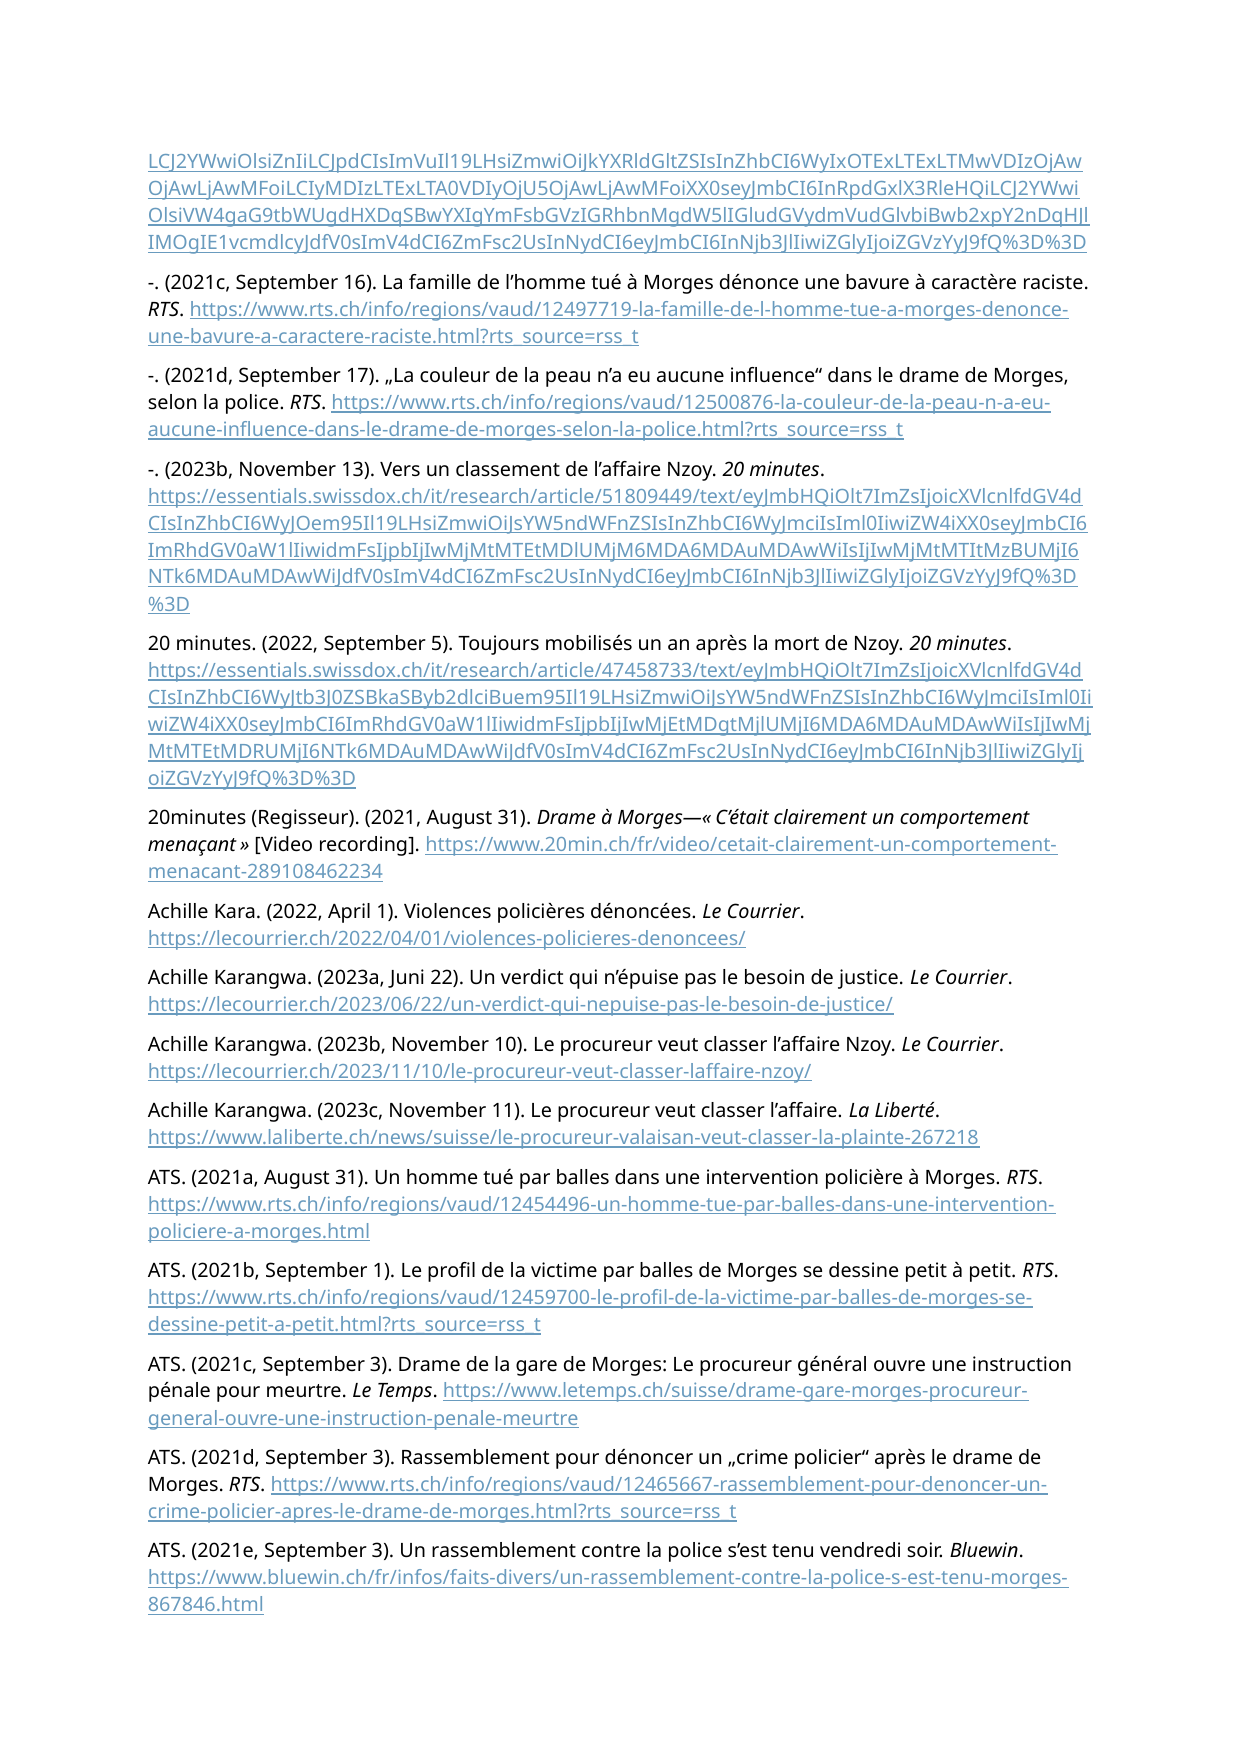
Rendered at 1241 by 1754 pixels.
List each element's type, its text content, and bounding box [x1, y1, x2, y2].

text ATS. (2021d, September 3). Rassemblement pour dénoncer un „crime policier“ après le drame de Morges. RTS. https://www.rts.ch/info/regions/vaud/12465667-rassemblement-pour-denoncer-un-crime-policier-apres-le-drame-de-morges.html?rts_source=rss_t [148, 1443, 1093, 1524]
text -. (2021c, September 16). La famille de l’homme tué à Morges dénonce une bavure à caractère raciste. RTS. https://www.rts.ch/info/regions/vaud/12497719-la-famille-de-l-homme-tue-a-morges-denonce-une-bavure-a-caractere-raciste.html?rts_source=rss_t [148, 268, 1093, 349]
text 20 minutes. (2022, September 5). Toujours mobilisés un an après la mort de Nzoy. 20 minutes. https://essentials.swissdox.ch/it/research/article/47458733/text/eyJmbHQiOlt7ImZsIjoicXVlcnlfdGV4dCIsInZhbCI6WyJtb3J0ZSBkaSByb2dlciBuem95Il19LHsiZmwiOiJsYW5ndWFnZSIsInZhbCI6WyJmciIsIml0IiwiZW4iXX0seyJmbCI6ImRhdGV0aW1lIiwidmFsIjpbIjIwMjEtMDgtMjlUMjI6MDA6MDAuMDAwWiIsIjIwMjMtMTEtMDRUMjI6NTk6MDAuMDAwWiJdfV0sImV4dCI6ZmFsc2UsInNydCI6eyJmbCI6InNjb3JlIiwiZGlyIjoiZGVzYyJ9fQ%3D%3D [148, 708, 1093, 791]
text -. (2021d, September 17). „La couleur de la peau n’a eu aucune influence“ dans le drame de Morges, selon la police. RTS. https://www.rts.ch/info/regions/vaud/12500876-la-couleur-de-la-peau-n-a-eu-aucune-influence-dans-le-drame-de-morges-selon-la-police.html?rts_source=rss_t [148, 361, 1093, 442]
text ATS. (2021b, September 1). Le profil de la victime par balles de Morges se dessine petit à petit. RTS. https://www.rts.ch/info/regions/vaud/12459700-le-profil-de-la-victime-par-balles-de-morges-se-dessine-petit-a-petit.html?rts_source=rss_t [148, 1256, 1093, 1337]
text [148, 148, 1093, 256]
text Achille Karangwa. (2023a, Juni 22). Un verdict qui n’épuise pas le besoin de justice. Le Courrier. https://lecourrier.ch/2023/06/22/un-verdict-qui-nepuise-pas-le-besoin-de-justice/ [148, 963, 1093, 1017]
text Achille Karangwa. (2023b, November 10). Le procureur veut classer l’affaire Nzoy. Le Courrier. https://lecourrier.ch/2023/11/10/le-procureur-veut-classer-laffaire-nzoy/ [148, 1030, 1093, 1084]
text -. (2023b, November 13). Vers un classement de l’affaire Nzoy. 20 minutes. https://essentials.swissdox.ch/it/research/article/51809449/text/eyJmbHQiOlt7ImZsIjoicXVlcnlfdGV4dCIsInZhbCI6WyJOem95Il19LHsiZmwiOiJsYW5ndWFnZSIsInZhbCI6WyJmciIsIml0IiwiZW4iXX0seyJmbCI6ImRhdGV0aW1lIiwidmFsIjpbIjIwMjMtMTEtMDlUMjM6MDA6MDAuMDAwWiIsIjIwMjMtMTItMzBUMjI6NTk6MDAuMDAwWiJdfV0sImV4dCI6ZmFsc2UsInNydCI6eyJmbCI6InNjb3JlIiwiZGlyIjoiZGVzYyJ9fQ%3D%3D [148, 455, 1093, 617]
text Achille Karangwa. (2023c, November 11). Le procureur veut classer l’affaire. La Liberté. https://www.laliberte.ch/news/suisse/le-procureur-valaisan-veut-classer-la-plainte-267218 [148, 1096, 1093, 1150]
text ATS. (2021a, August 31). Un homme tué par balles dans une intervention policière à Morges. RTS. https://www.rts.ch/info/regions/vaud/12454496-un-homme-tue-par-balles-dans-une-intervention-policiere-a-morges.html [148, 1163, 1093, 1244]
text 20 minutes. (2022, September 5). Toujours mobilisés un an après la mort de Nzoy. 20 minutes. https://essentials.swissdox.ch/it/research/article/47458733/text/eyJmbHQiOlt7ImZsIjoicXVlcnlfdGV4dCIsInZhbCI6WyJtb3J0ZSBkaSByb2dlciBuem95Il19LHsiZmwiOiJsYW5ndWFnZSIsInZhbCI6WyJmciIsIml0IiwiZW4iXX0seyJmbCI6ImRhdGV0aW1lIiwidmFsIjpbIjIwMjEtMDgtMjlUMjI6MDA6MDAuMDAwWiIsIjIwMjMtMTEtMDRUMjI6NTk6MDAuMDAwWiJdfV0sImV4dCI6ZmFsc2UsInNydCI6eyJmbCI6InNjb3JlIiwiZGlyIjoiZGVzYyJ9fQ%3D%3D [148, 629, 1093, 706]
text ATS. (2021c, September 3). Drame de la gare de Morges: Le procureur général ouvre une instruction pénale pour meurtre. Le Temps. https://www.letemps.ch/suisse/drame-gare-morges-procureur-general-ouvre-une-instruction-penale-meurtre [148, 1350, 1093, 1431]
text 20minutes (Regisseur). (2021, August 31). Drame à Morges—« C’était clairement un comportement menaçant » [Video recording]. https://www.20min.ch/fr/video/cetait-clairement-un-comportement-menacant-289108462234 [148, 804, 1093, 884]
text ATS. (2021e, September 3). Un rassemblement contre la police s’est tenu vendredi soir. Bluewin. https://www.bluewin.ch/fr/infos/faits-divers/un-rassemblement-contre-la-police-s-est-tenu-morges-867846.html [148, 1537, 1093, 1618]
text Achille Kara. (2022, April 1). Violences policières dénoncées. Le Courrier. https://lecourrier.ch/2022/04/01/violences-policieres-denoncees/ [148, 897, 1093, 951]
